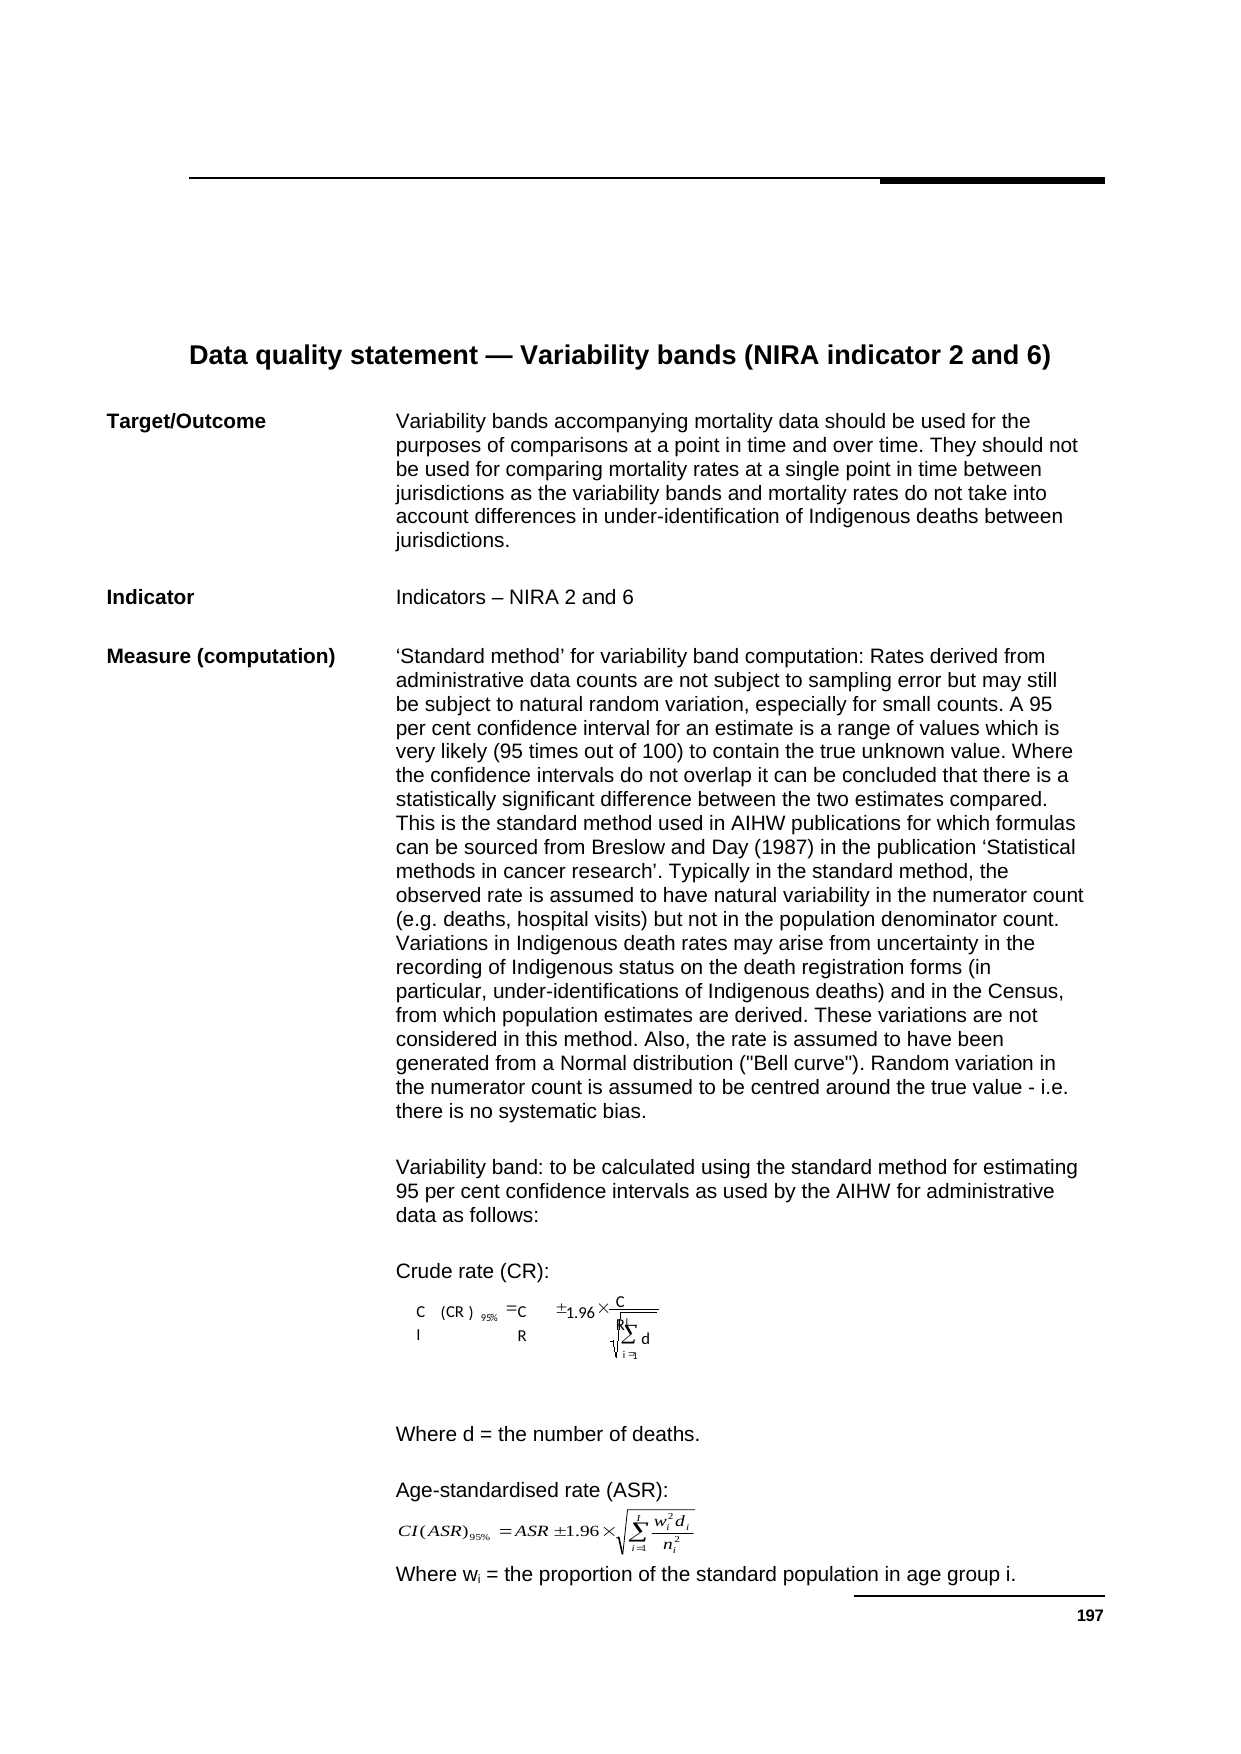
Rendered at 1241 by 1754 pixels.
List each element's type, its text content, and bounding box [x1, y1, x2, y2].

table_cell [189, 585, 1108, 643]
subtitle Data quality statement — Variability bands (NIRA indicator 2 and 6) [189, 338, 1104, 371]
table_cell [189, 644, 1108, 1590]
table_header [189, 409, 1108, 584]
